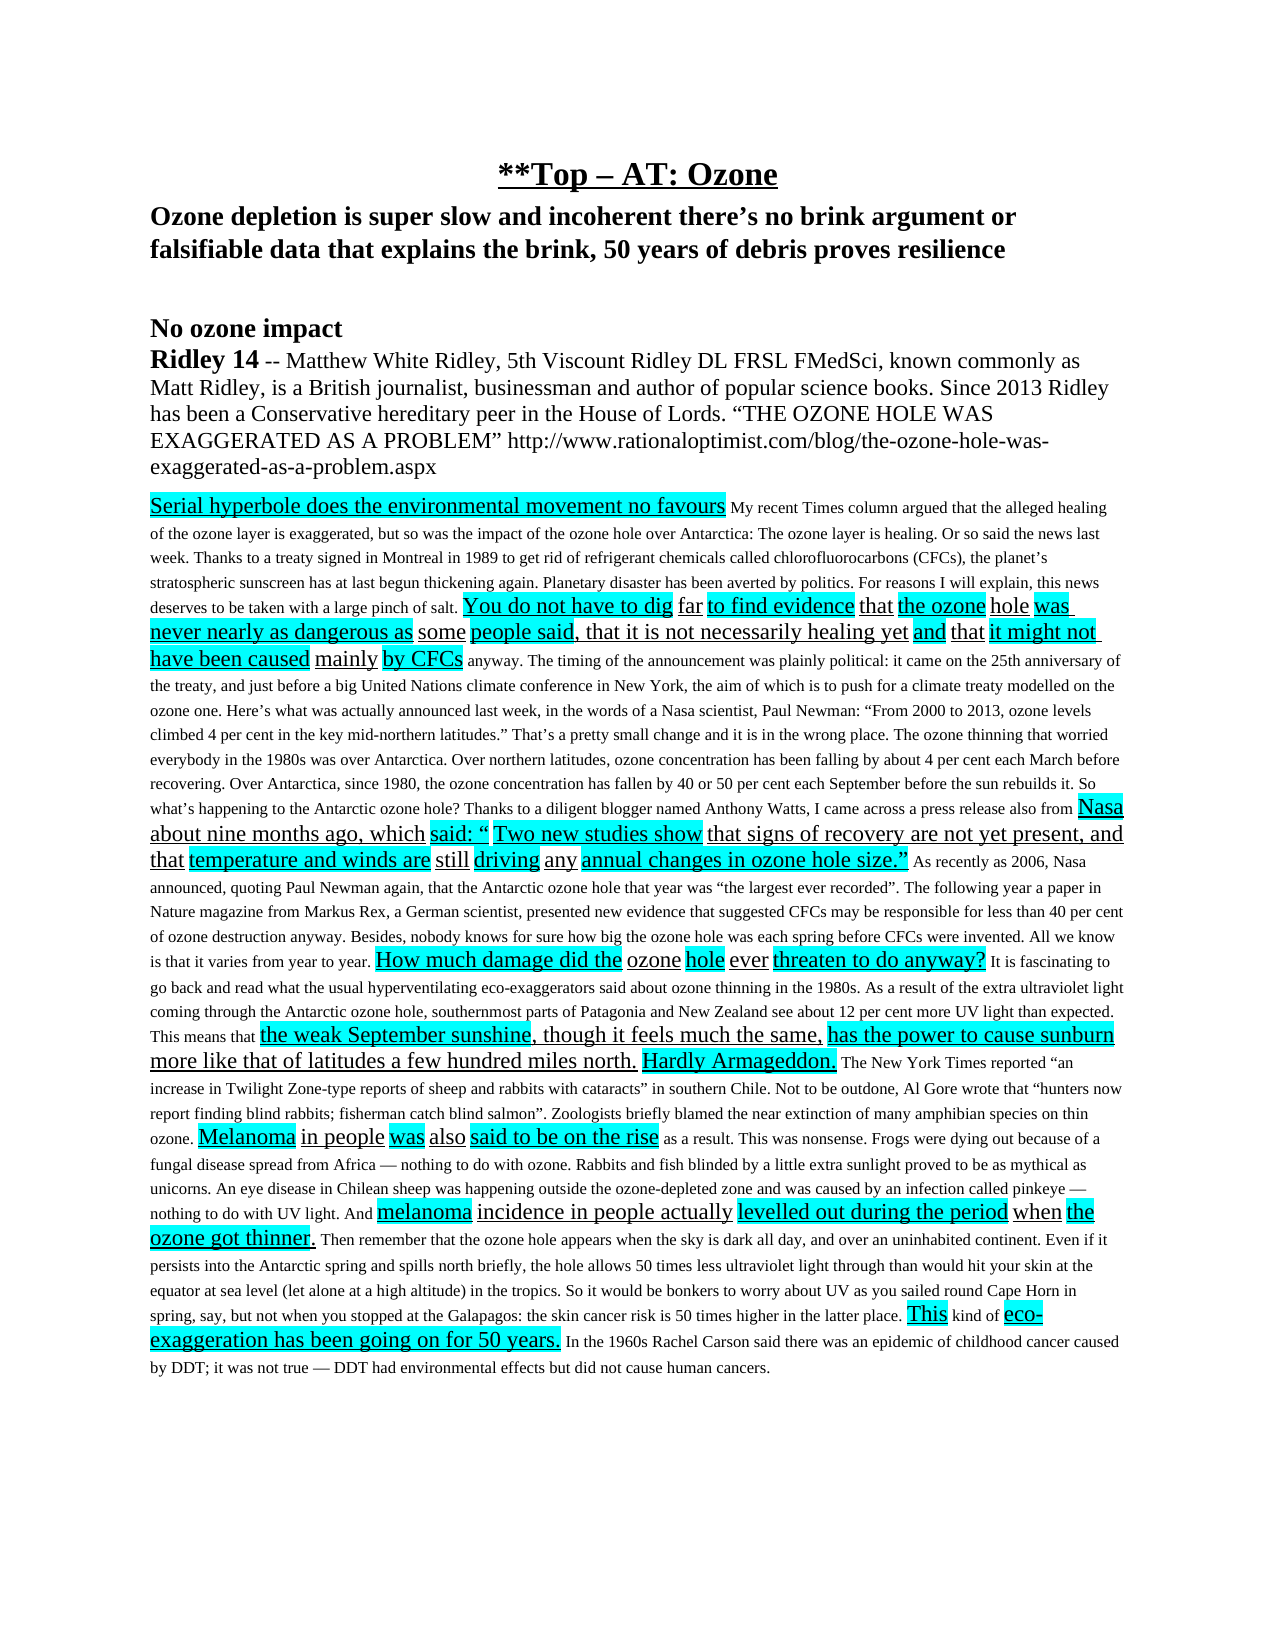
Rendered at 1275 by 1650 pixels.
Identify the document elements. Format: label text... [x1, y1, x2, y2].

subtitle No ozone impact [150, 312, 1125, 343]
text Serial hyperbole does the environmental movement no favours My recent Times column argued that the alleged healing of the ozone layer is exaggerated, but so was the impact of the ozone hole over Antarctica: The ozone layer is healing. Or so said the news last week. Thanks to a treaty signed in Montreal in 1989 to get rid of refrigerant chemicals called chlorofluorocarbons (CFCs), the planet’s stratospheric sunscreen has at last begun thickening again. Planetary disaster has been averted by politics. For reasons I will explain, this news deserves to be taken with a large pinch of salt. You do not have to dig far to find evidence that the ozone hole was never nearly as dangerous as some people said, that it is not necessarily healing yet and that it might not have been caused mainly by CFCs anyway. The timing of the announcement was plainly political: it came on the 25th anniversary of the treaty, and just before a big United Nations climate conference in New York, the aim of which is to push for a climate treaty modelled on the ozone one. Here’s what was actually announced last week, in the words of a Nasa scientist, Paul Newman: “From 2000 to 2013, ozone levels climbed 4 per cent in the key mid-northern latitudes.” That’s a pretty small change and it is in the wrong place. The ozone thinning that worried everybody in the 1980s was over Antarctica. Over northern latitudes, ozone concentration has been falling by about 4 per cent each March before recovering. Over Antarctica, since 1980, the ozone concentration has fallen by 40 or 50 per cent each September before the sun rebuilds it. So what’s happening to the Antarctic ozone hole? Thanks to a diligent blogger named Anthony Watts, I came across a press release also from Nasa about nine months ago, which said: “ Two new studies show that signs of recovery are not yet present, and that temperature and winds are still driving any annual changes in ozone hole size.” As recently as 2006, Nasa announced, quoting Paul Newman again, that the Antarctic ozone hole that year was “the largest ever recorded”. The following year a paper in Nature magazine from Markus Rex, a German scientist, presented new evidence that suggested CFCs may be responsible for less than 40 per cent of ozone destruction anyway. Besides, nobody knows for sure how big the ozone hole was each spring before CFCs were invented. All we know is that it varies from year to year. How much damage did the ozone hole ever threaten to do anyway? It is fascinating to go back and read what the usual hyperventilating eco-exaggerators said about ozone thinning in the 1980s. As a result of the extra ultraviolet light coming through the Antarctic ozone hole, southernmost parts of Patagonia and New Zealand see about 12 per cent more UV light than expected. This means that the weak September sunshine, though it feels much the same, has the power to cause sunburn more like that of latitudes a few hundred miles north. Hardly Armageddon. The New York Times reported “an increase in Twilight Zone-type reports of sheep and rabbits with cataracts” in southern Chile. Not to be outdone, Al Gore wrote that “hunters now report finding blind rabbits; fisherman catch blind salmon”. Zoologists briefly blamed the near extinction of many amphibian species on thin ozone. Melanoma in people was also said to be on the rise as a result. This was nonsense. Frogs were dying out because of a fungal disease spread from Africa — nothing to do with ozone. Rabbits and fish blinded by a little extra sunlight proved to be as mythical as unicorns. An eye disease in Chilean sheep was happening outside the ozone-depleted zone and was caused by an infection called pinkeye — nothing to do with UV light. And melanoma incidence in people actually levelled out during the period when the ozone got thinner. Then remember that the ozone hole appears when the sky is dark all day, and over an uninhabited continent. Even if it persists into the Antarctic spring and spills north briefly, the hole allows 50 times less ultraviolet light through than would hit your skin at the equator at sea level (let alone at a high altitude) in the tropics. So it would be bonkers to worry about UV as you sailed round Cape Horn in spring, say, but not when you stopped at the Galapagos: the skin cancer risk is 50 times higher in the latter place. This kind of eco-exaggeration has been going on for 50 years. In the 1960s Rachel Carson said there was an epidemic of childhood cancer caused by DDT; it was not true — DDT had environmental effects but did not cause human cancers. [150, 492, 1125, 1377]
text Ridley 14 -- Matthew White Ridley, 5th Viscount Ridley DL FRSL FMedSci, known commonly as Matt Ridley, is a British journalist, businessman and author of popular science books. Since 2013 Ridley has been a Conservative hereditary peer in the House of Lords. “THE OZONE HOLE WAS EXAGGERATED AS A PROBLEM” http://www.rationaloptimist.com/blog/the-ozone-hole-was-exaggerated-as-a-problem.aspx [150, 343, 1125, 479]
subtitle **Top – AT: Ozone [150, 154, 1125, 192]
subtitle Ozone depletion is super slow and incoherent there’s no brink argument or falsifiable data that explains the brink, 50 years of debris proves resilience [150, 200, 1125, 264]
